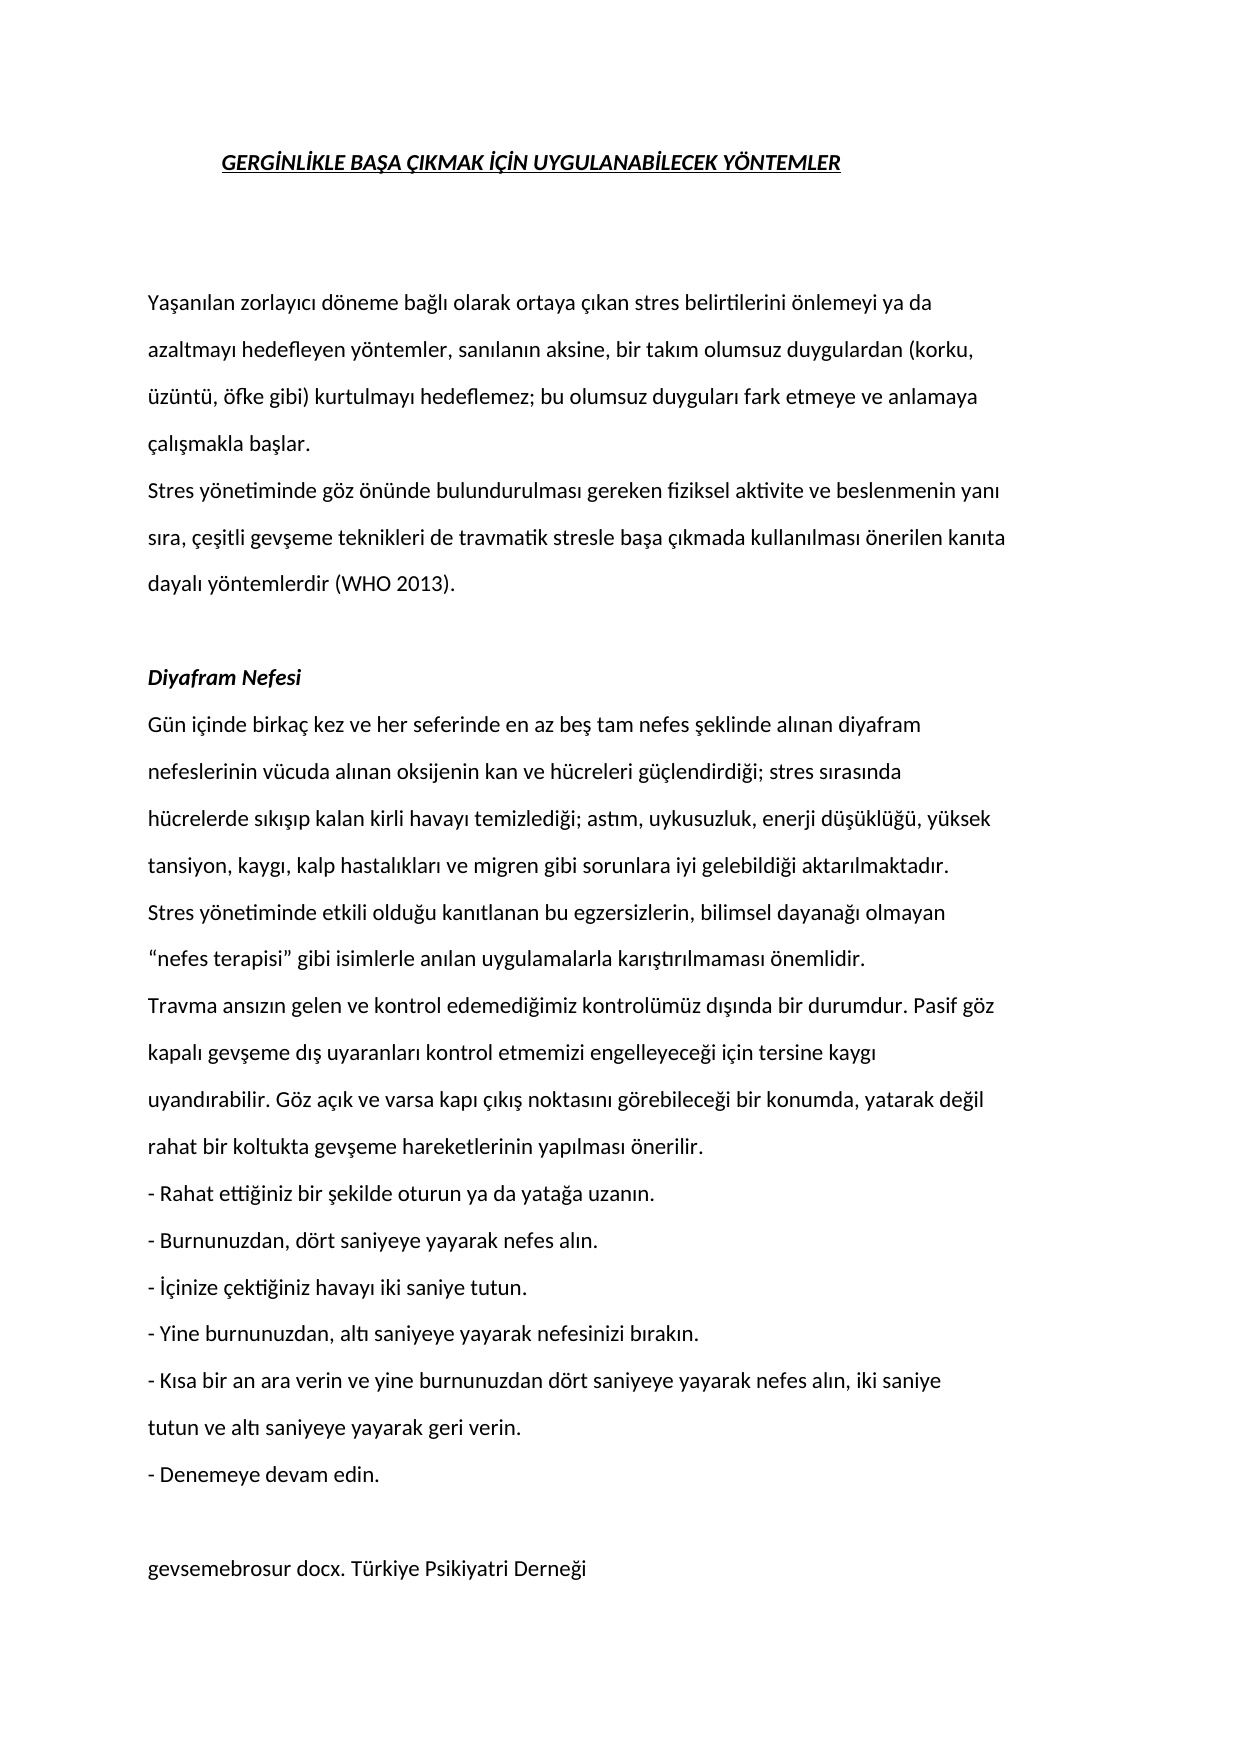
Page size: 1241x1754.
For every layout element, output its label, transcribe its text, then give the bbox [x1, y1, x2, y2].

text rahat bir koltukta gevşeme hareketlerinin yapılması önerilir. [148, 1132, 1093, 1160]
text nefeslerinin vücuda alınan oksijenin kan ve hücreleri güçlendirdiği; stres sırasında [148, 757, 1093, 785]
text Yaşanılan zorlayıcı döneme bağlı olarak ortaya çıkan stres belirtilerini önlemeyi ya da [148, 288, 1093, 316]
text Travma ansızın gelen ve kontrol edemediğimiz kontrolümüz dışında bir durumdur. Pasif göz [148, 991, 1093, 1019]
text sıra, çeşitli gevşeme teknikleri de travmatik stresle başa çıkmada kullanılması önerilen kanıta [148, 523, 1093, 551]
text Diyafram Nefesi [148, 663, 1093, 691]
text - Burnunuzdan, dört saniyeye yayarak nefes alın. [148, 1226, 1093, 1254]
text GERGİNLİKLE BAŞA ÇIKMAK İÇİN UYGULANABİLECEK YÖNTEMLER [148, 148, 1093, 176]
text Stres yönetiminde etkili olduğu kanıtlanan bu egzersizlerin, bilimsel dayanağı olmayan [148, 898, 1093, 926]
text - İçinize çektiğiniz havayı iki saniye tutun. [148, 1273, 1093, 1301]
text üzüntü, öfke gibi) kurtulmayı hedeflemez; bu olumsuz duyguları fark etmeye ve anlamaya [148, 382, 1093, 410]
text azaltmayı hedefleyen yöntemler, sanılanın aksine, bir takım olumsuz duygulardan (korku, [148, 335, 1093, 363]
text - Denemeye devam edin. [148, 1460, 1093, 1488]
text - Yine burnunuzdan, altı saniyeye yayarak nefesinizi bırakın. [148, 1319, 1093, 1347]
text kapalı gevşeme dış uyaranları kontrol etmemizi engelleyeceği için tersine kaygı [148, 1038, 1093, 1066]
text - Kısa bir an ara verin ve yine burnunuzdan dört saniyeye yayarak nefes alın, iki saniye [148, 1366, 1093, 1394]
text tutun ve altı saniyeye yayarak geri verin. [148, 1413, 1093, 1441]
text uyandırabilir. Göz açık ve varsa kapı çıkış noktasını görebileceği bir konumda, yatarak değil [148, 1085, 1093, 1113]
text gevsemebrosur docx. Türkiye Psikiyatri Derneği [148, 1554, 1093, 1582]
text - Rahat ettiğiniz bir şekilde oturun ya da yatağa uzanın. [148, 1179, 1093, 1207]
text “nefes terapisi” gibi isimlerle anılan uygulamalarla karıştırılmaması önemlidir. [148, 944, 1093, 972]
text hücrelerde sıkışıp kalan kirli havayı temizlediği; astım, uykusuzluk, enerji düşüklüğü, yüksek [148, 804, 1093, 832]
text tansiyon, kaygı, kalp hastalıkları ve migren gibi sorunlara iyi gelebildiği aktarılmaktadır. [148, 851, 1093, 879]
text Stres yönetiminde göz önünde bulundurulması gereken fiziksel aktivite ve beslenmenin yanı [148, 476, 1093, 504]
text çalışmakla başlar. [148, 429, 1093, 457]
text Gün içinde birkaç kez ve her seferinde en az beş tam nefes şeklinde alınan diyafram [148, 710, 1093, 738]
text dayalı yöntemlerdir (WHO 2013). [148, 569, 1093, 597]
